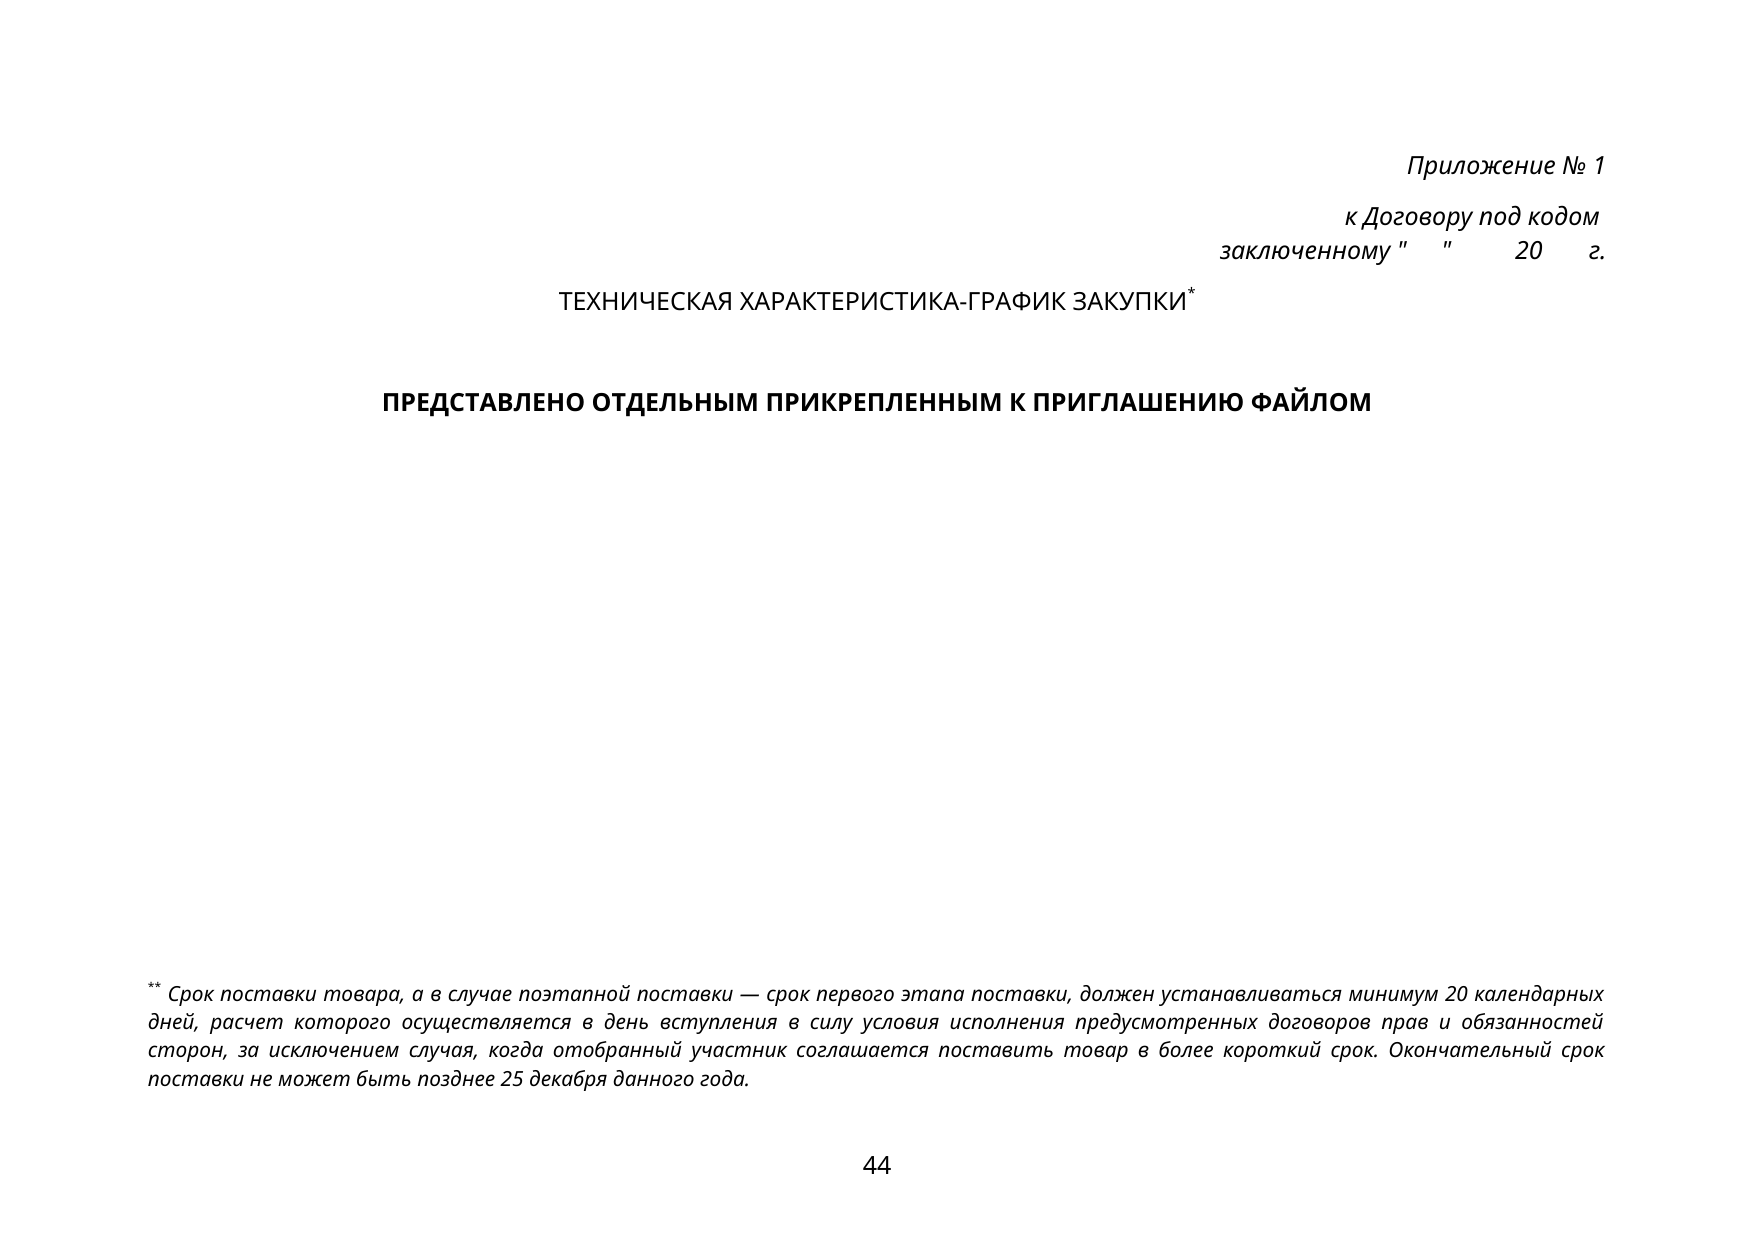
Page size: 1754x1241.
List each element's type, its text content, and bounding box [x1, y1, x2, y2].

text к Договору под кодом заключенному " " 20 г. [148, 198, 1606, 267]
text ТЕХНИЧЕСКАЯ ХАРАКТЕРИСТИКА-ГРАФИК ЗАКУПКИ* [148, 283, 1606, 317]
text Приложение № 1 [148, 148, 1606, 182]
text ПРЕДСТАВЛЕНО ОТДЕЛЬНЫМ ПРИКРЕПЛЕННЫМ К ПРИГЛАШЕНИЮ ФАЙЛОМ [148, 385, 1606, 419]
